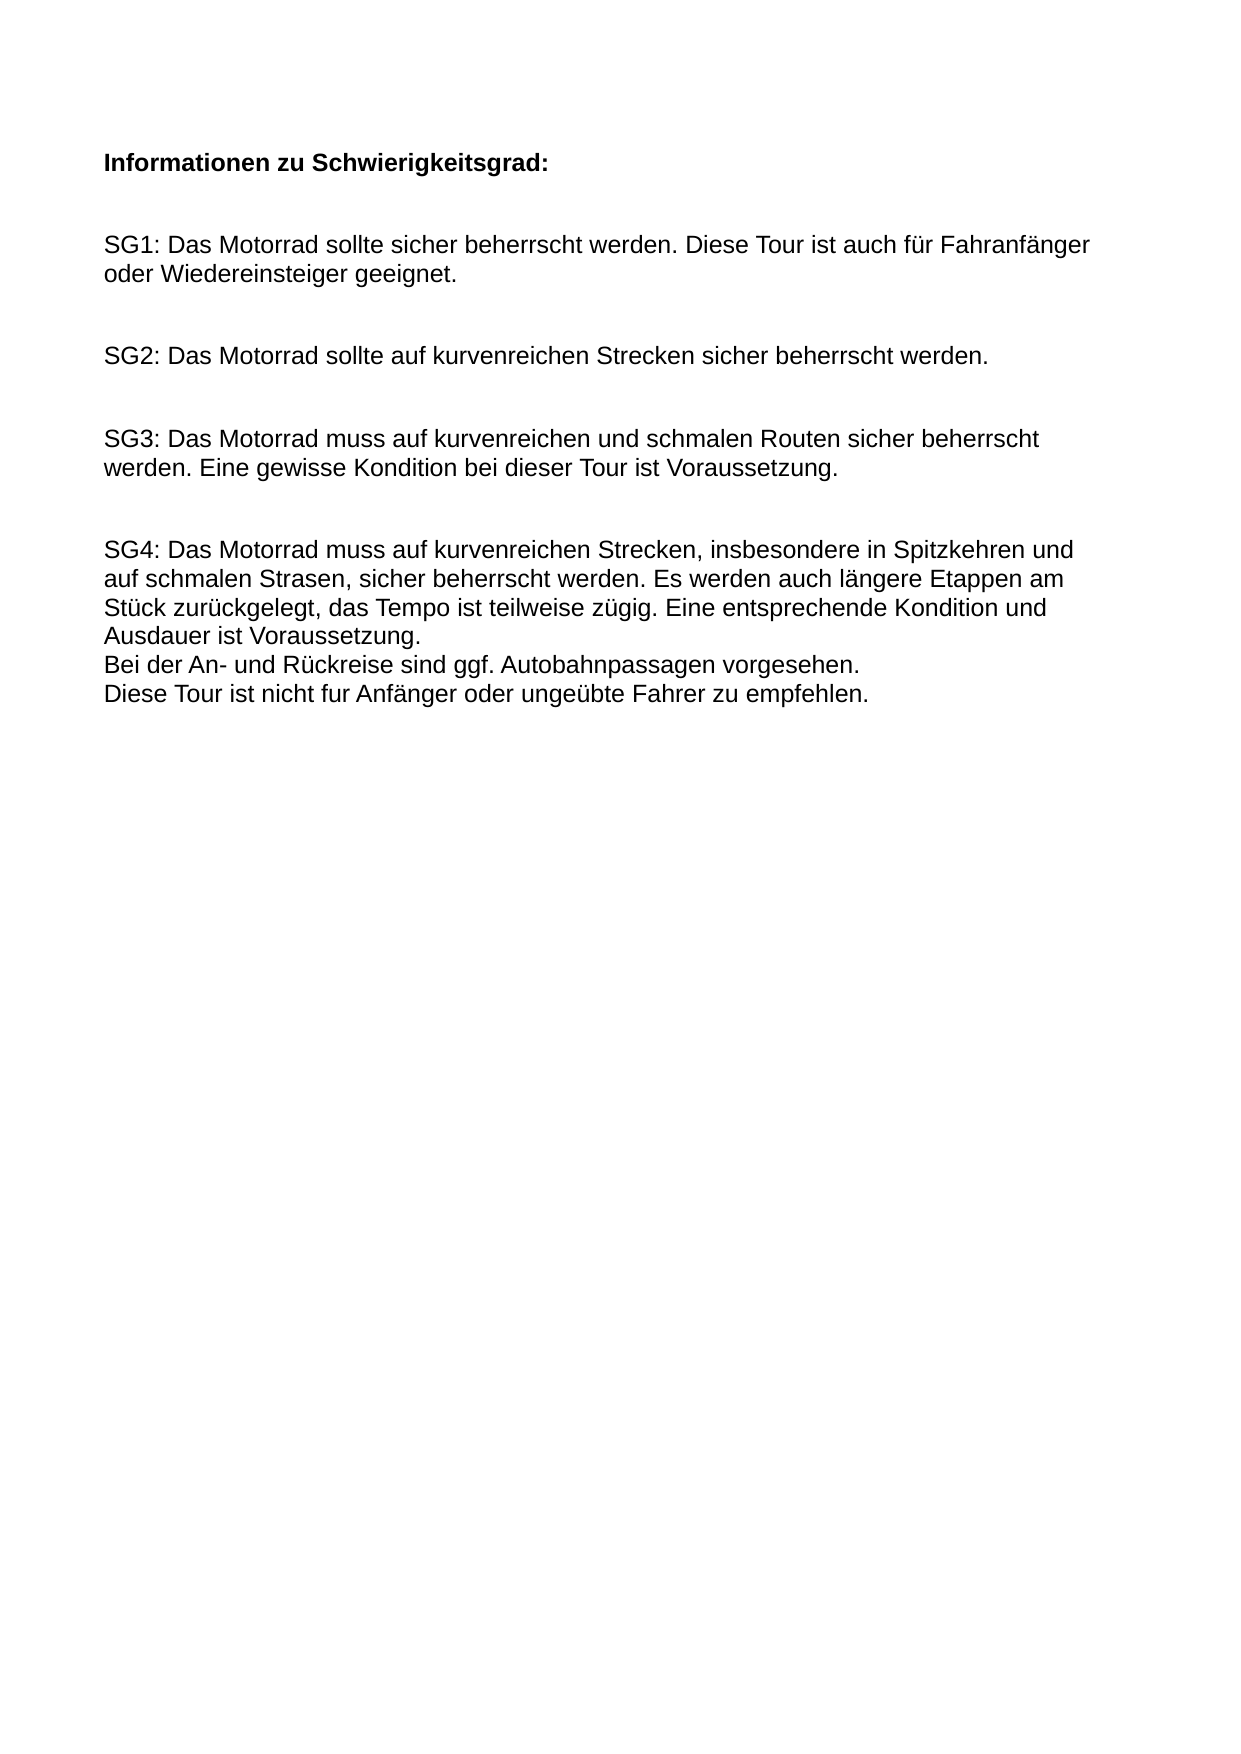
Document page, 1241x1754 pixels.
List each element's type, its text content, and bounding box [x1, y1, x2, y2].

text SG3: Das Motorrad muss auf kurvenreichen und schmalen Routen sicher beherrscht werden. Eine gewisse Kondition bei dieser Tour ist Voraussetzung. [103, 424, 1093, 481]
text SG1: Das Motorrad sollte sicher beherrscht werden. Diese Tour ist auch für Fahranfänger oder Wiedereinsteiger geeignet. [103, 230, 1093, 288]
text SG4: Das Motorrad muss auf kurvenreichen Strecken, insbesondere in Spitzkehren und auf schmalen Strasen, sicher beherrscht werden. Es werden auch längere Etappen am Stück zurückgelegt, das Tempo ist teilweise zügig. Eine entsprechende Kondition und Ausdauer ist Voraussetzung. Bei der An- und Rückreise sind ggf. Autobahnpassagen vorgesehen. Diese Tour ist nicht fur Anfänger oder ungeübte Fahrer zu empfehlen. [103, 535, 1093, 708]
text SG2: Das Motorrad sollte auf kurvenreichen Strecken sicher beherrscht werden. [103, 341, 1093, 370]
text Informationen zu Schwierigkeitsgrad: [103, 148, 1093, 176]
